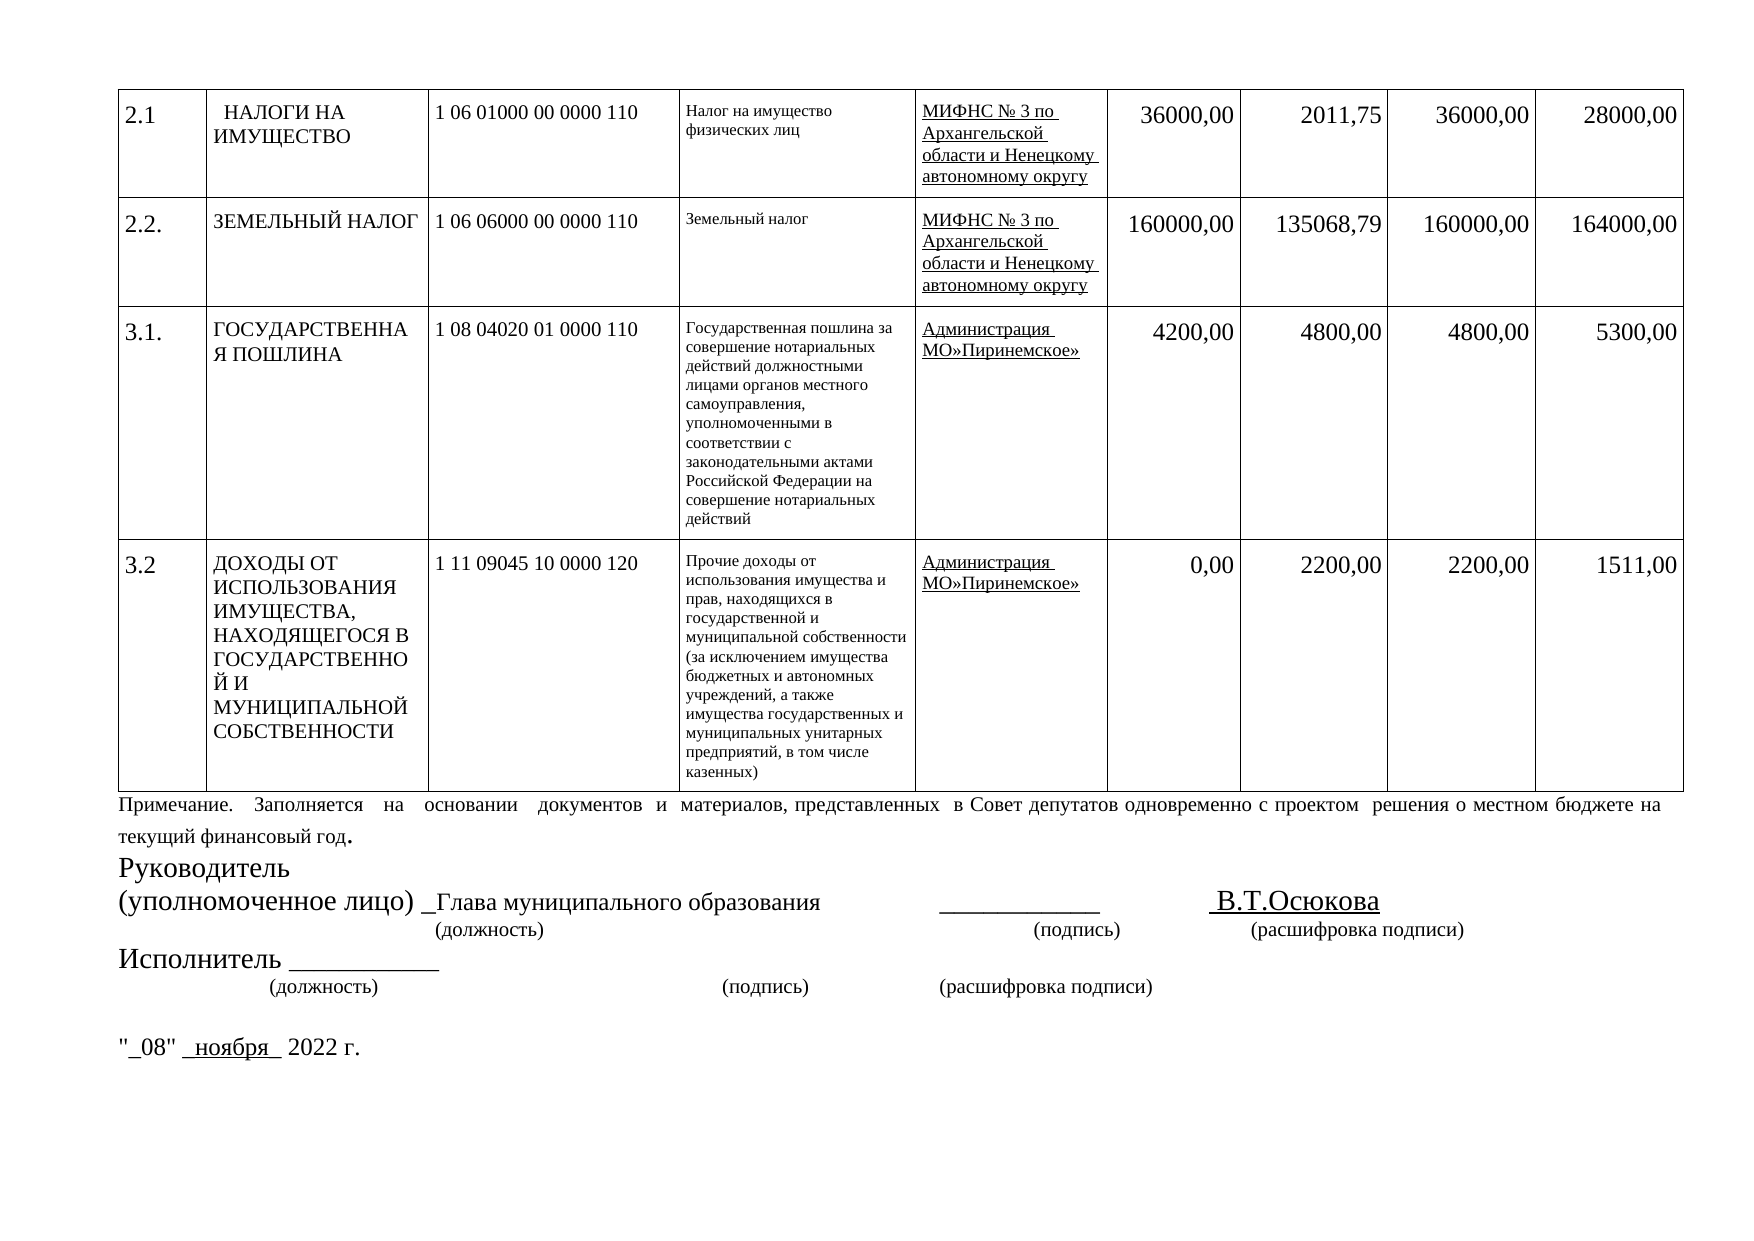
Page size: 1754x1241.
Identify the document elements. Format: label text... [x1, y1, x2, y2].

text "_08" _ноября_ 2022 г. [118, 1032, 1665, 1061]
table_cell МИФНС № 3 по Архангельской области и Ненецкому автономному округу [916, 198, 1107, 306]
text Исполнитель ____________ [118, 941, 1665, 974]
table_cell 3.1. [119, 307, 206, 539]
table_cell 1 11 09045 10 0000 120 [429, 540, 679, 791]
table_cell 0,00 [1108, 540, 1240, 791]
table_cell Администрация МО»Пиринемское» [916, 307, 1107, 539]
text Руководитель [118, 850, 1665, 883]
table_cell ГОСУДАРСТВЕННАЯ ПОШЛИНА [207, 307, 428, 539]
table_cell НАЛОГИ НА ИМУЩЕСТВО [207, 90, 428, 197]
table_cell Налог на имущество физических лиц [680, 90, 915, 197]
table_cell 160000,00 [1108, 198, 1240, 306]
table_cell 36000,00 [1108, 90, 1240, 197]
table_cell Земельный налог [680, 198, 915, 306]
table_cell 2200,00 [1241, 540, 1387, 791]
table_cell ДОХОДЫ ОТ ИСПОЛЬЗОВАНИЯ ИМУЩЕСТВА, НАХОДЯЩЕГОСЯ В ГОСУДАРСТВЕННОЙ И МУНИЦИПАЛЬНОЙ СОБСТВЕННОСТИ [207, 540, 428, 791]
table_cell 1511,00 [1536, 540, 1683, 791]
table_cell 2011,75 [1241, 90, 1387, 197]
table_cell 4800,00 [1241, 307, 1387, 539]
table_cell 28000,00 [1536, 90, 1683, 197]
text (уполномоченное лицо) _Глава муниципального образования ___________ В.Т.Осюкова [118, 883, 1665, 917]
table_cell 2.1 [119, 90, 206, 197]
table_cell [916, 90, 1107, 197]
text (должность) (подпись) (расшифровка подписи) [118, 917, 1665, 941]
table_cell 4200,00 [1108, 307, 1240, 539]
table_cell 3.2 [119, 540, 206, 791]
table_cell 36000,00 [1388, 90, 1535, 197]
table_cell 2.2. [119, 198, 206, 306]
table_cell 164000,00 [1536, 198, 1683, 306]
table_cell 1 06 06000 00 0000 110 [429, 198, 679, 306]
table_cell Государственная пошлина за совершение нотариальных действий должностными лицами органов местного самоуправления, уполномоченными в соответствии с законодательными актами Российской Федерации на совершение нотариальных действий [680, 307, 915, 539]
table_cell 1 08 04020 01 0000 110 [429, 307, 679, 539]
table_cell 160000,00 [1388, 198, 1535, 306]
table_cell 5300,00 [1536, 307, 1683, 539]
table_cell Администрация МО»Пиринемское» [916, 540, 1107, 791]
table_cell 135068,79 [1241, 198, 1387, 306]
table_cell 4800,00 [1388, 307, 1535, 539]
table_cell 1 06 01000 00 0000 110 [429, 90, 679, 197]
text Примечание. Заполняется на основании документов и материалов, представленных в Совет депутатов одновременно с проектом решения о местном бюджете на текущий финансовый год. [118, 792, 1665, 850]
table_cell Прочие доходы от использования имущества и прав, находящихся в государственной и муниципальной собственности (за исключением имущества бюджетных и автономных учреждений, а также имущества государственных и муниципальных унитарных предприятий, в том числе казенных) [680, 540, 915, 791]
table_cell 2200,00 [1388, 540, 1535, 791]
table_cell ЗЕМЕЛЬНЫЙ НАЛОГ [207, 198, 428, 306]
text (должность) (подпись) (расшифровка подписи) [118, 974, 1665, 998]
